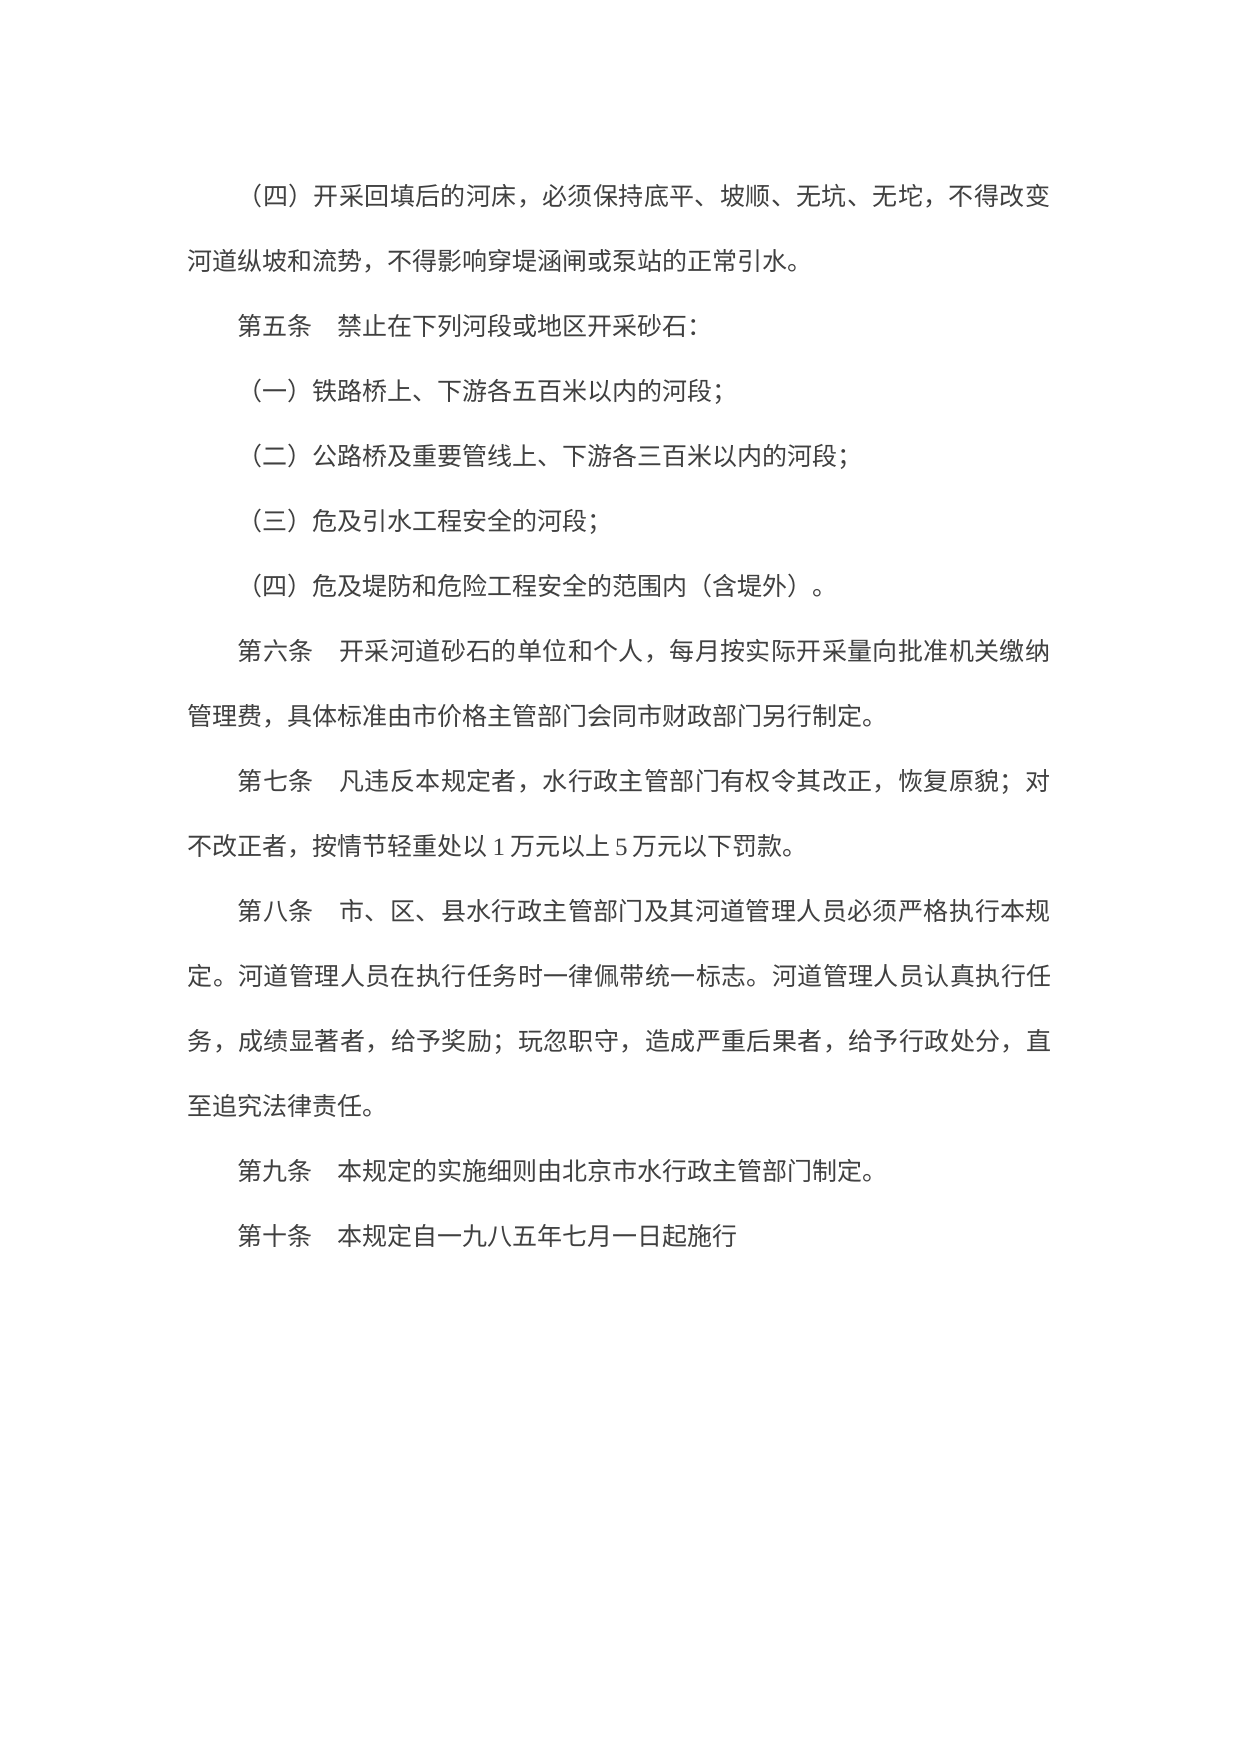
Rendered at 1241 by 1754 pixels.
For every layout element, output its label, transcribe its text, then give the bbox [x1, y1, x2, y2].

text （四）开采回填后的河床，必须保持底平、坡顺、无坑、无坨，不得改变河道纵坡和流势，不得影响穿堤涵闸或泵站的正常引水。 [187, 162, 1053, 292]
text （二）公路桥及重要管线上、下游各三百米以内的河段； [187, 422, 1053, 487]
text （一）铁路桥上、下游各五百米以内的河段； [187, 357, 1053, 422]
text （三）危及引水工程安全的河段； [187, 487, 1053, 552]
text 第五条 禁止在下列河段或地区开采砂石： [187, 292, 1053, 357]
text 第八条 市、区、县水行政主管部门及其河道管理人员必须严格执行本规定。河道管理人员在执行任务时一律佩带统一标志。河道管理人员认真执行任务，成绩显著者，给予奖励；玩忽职守，造成严重后果者，给予行政处分，直至追究法律责任。 [187, 877, 1053, 1137]
text 第十条 本规定自一九八五年七月一日起施行 [187, 1202, 1053, 1267]
text 第七条 凡违反本规定者，水行政主管部门有权令其改正，恢复原貌；对不改正者，按情节轻重处以1万元以上5万元以下罚款。 [187, 747, 1053, 877]
text 第六条 开采河道砂石的单位和个人，每月按实际开采量向批准机关缴纳管理费，具体标准由市价格主管部门会同市财政部门另行制定。 [187, 617, 1053, 747]
text 第九条 本规定的实施细则由北京市水行政主管部门制定。 [187, 1137, 1053, 1202]
text （四）危及堤防和危险工程安全的范围内（含堤外）。 [187, 552, 1053, 617]
